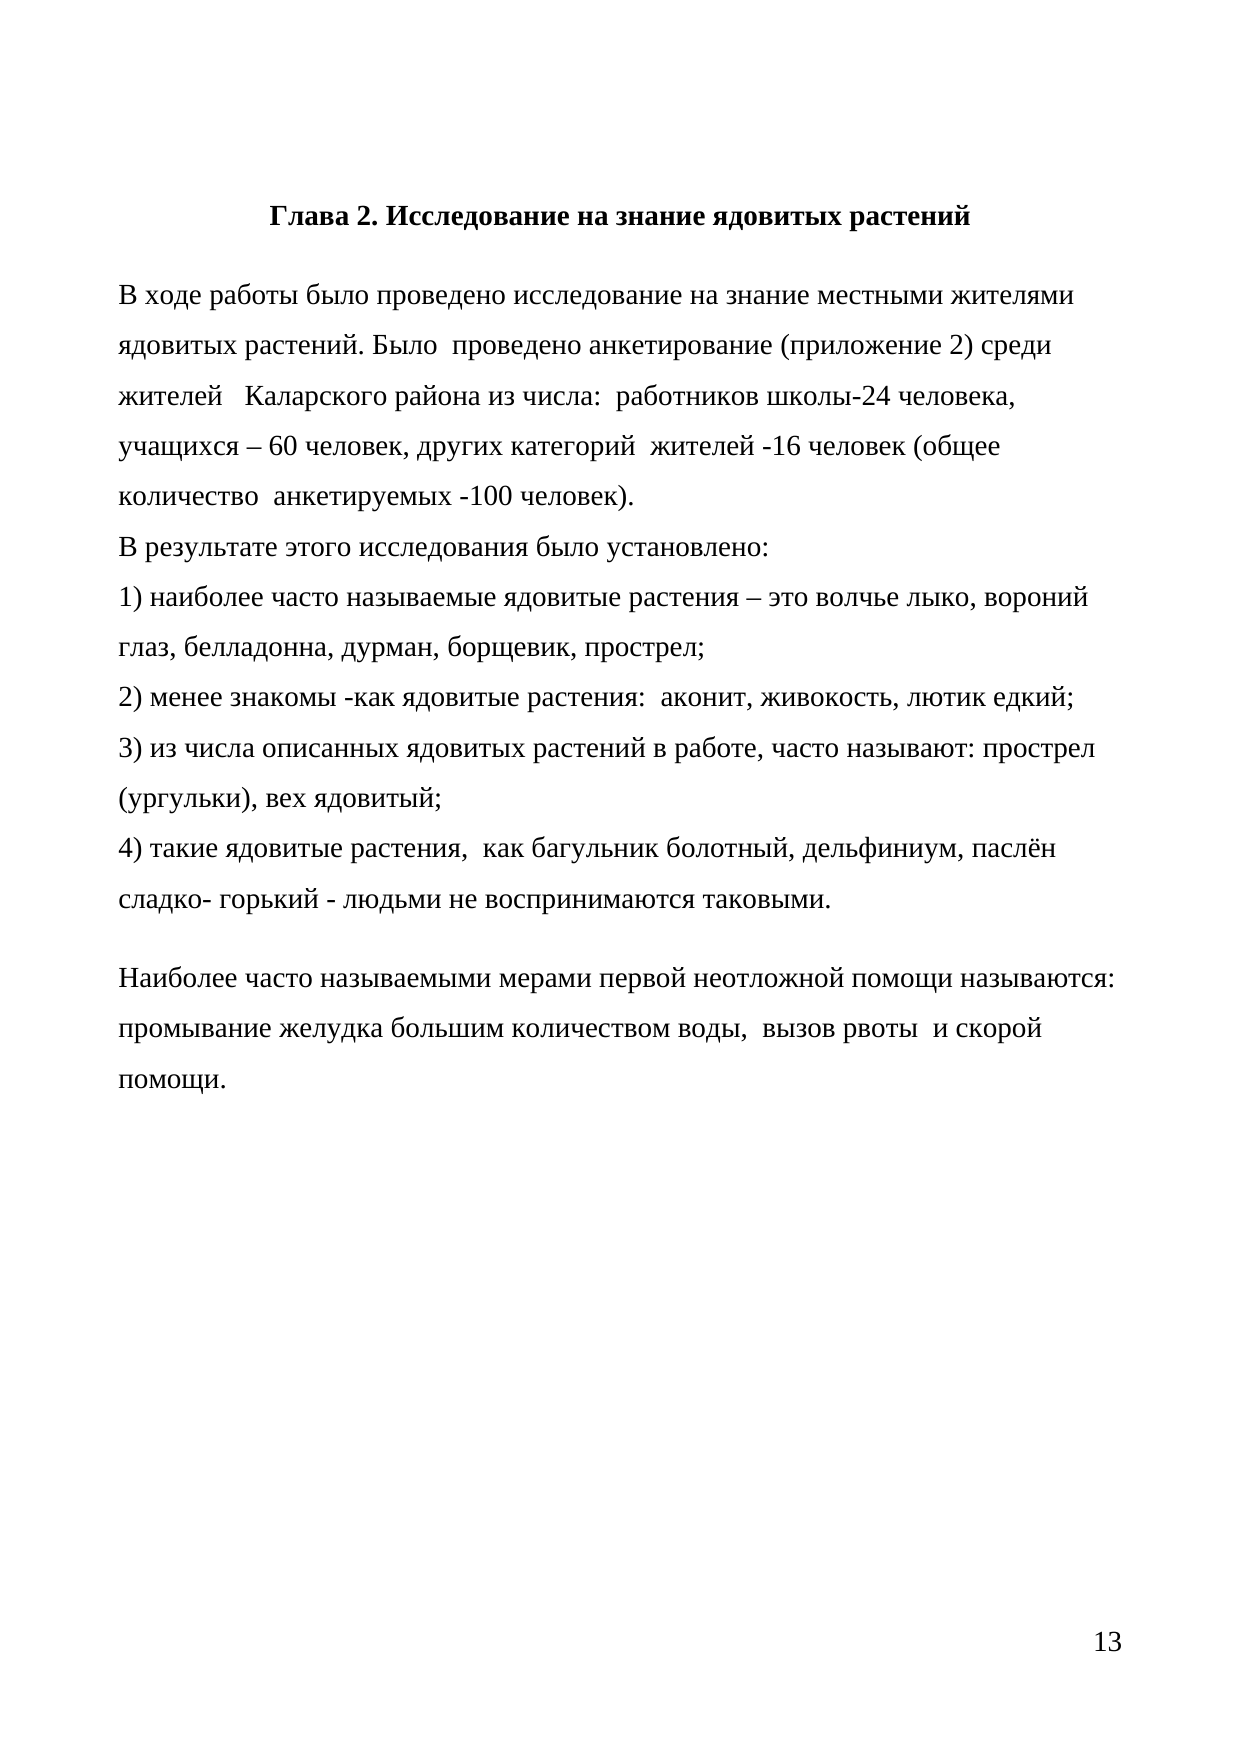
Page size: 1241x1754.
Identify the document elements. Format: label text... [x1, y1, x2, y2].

text В ходе работы было проведено исследование на знание местными жителями ядовитых растений. Было проведено анкетирование (приложение 2) среди жителей Каларского района из числа: работников школы-24 человека, учащихся – 60 человек, других категорий жителей -16 человек (общее количество анкетируемых -100 человек). В результате этого исследования было установлено: 1) наиболее часто называемые ядовитые растения – это волчье лыко, вороний глаз, белладонна, дурман, борщевик, прострел; 2) менее знакомы -как ядовитые растения: аконит, живокость, лютик едкий; 3) из числа описанных ядовитых растений в работе, часто называют: прострел (ургульки), вех ядовитый; 4) такие ядовитые растения, как багульник болотный, дельфиниум, паслён сладко- горький - людьми не воспринимаются таковыми. [118, 277, 1122, 914]
text Наиболее часто называемыми мерами первой неотложной помощи называются: промывание желудка большим количеством воды, вызов рвоты и скорой помощи. [118, 960, 1122, 1094]
text Глава 2. Исследование на знание ядовитых растений [118, 198, 1122, 231]
